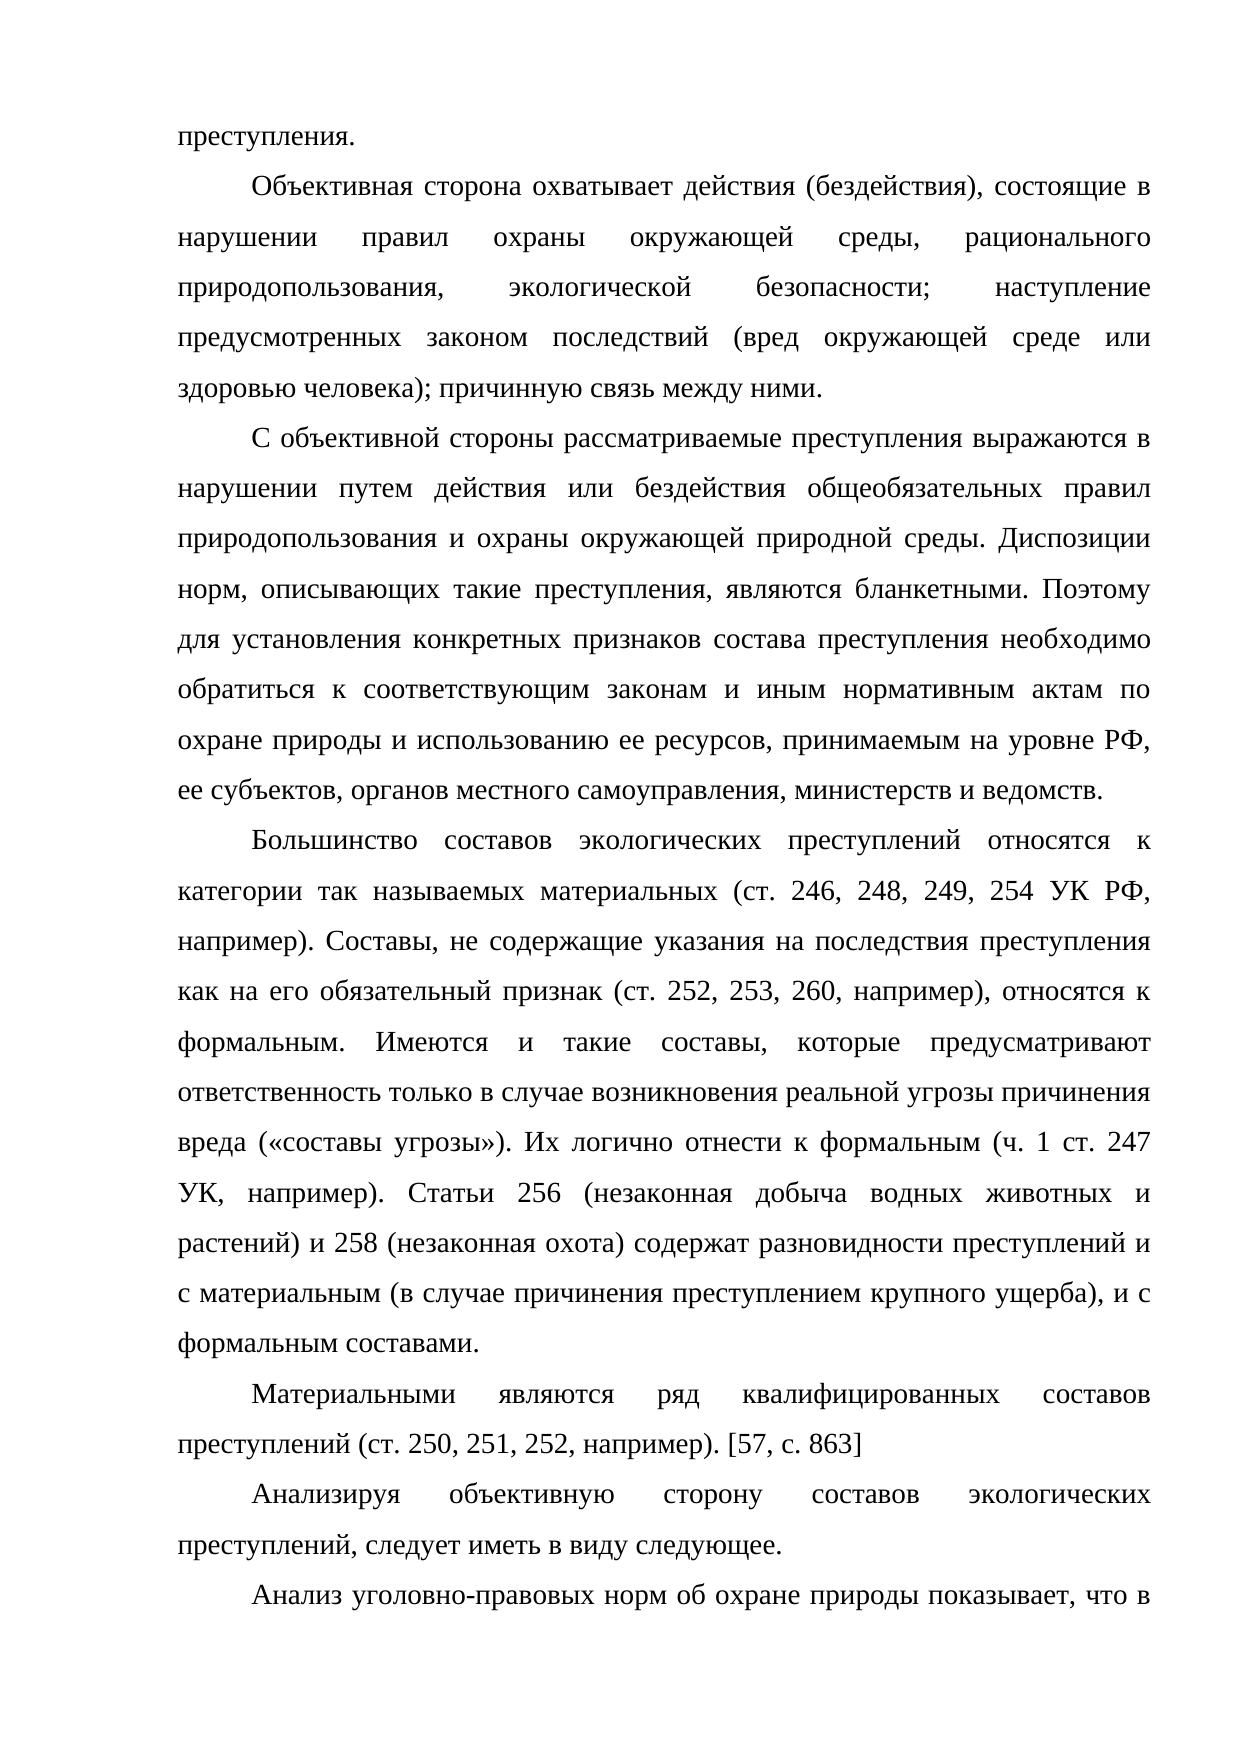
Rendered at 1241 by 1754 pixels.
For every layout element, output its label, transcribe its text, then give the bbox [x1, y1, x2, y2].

text Материальными являются ряд квалифицированных составов преступлений (ст. 250, 251, 252, например). [57, c. 863] [177, 1376, 1152, 1460]
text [177, 118, 1152, 152]
text Большинство составов экологических преступлений относятся к категории так называемых материальных (ст. 246, 248, 249, 254 УК РФ, например). Составы, не содержащие указания на последствия преступления как на его обязательный признак (ст. 252, 253, 260, например), относятся к формальным. Имеются и такие составы, которые предусматривают ответственность только в случае возникновения реальной угрозы причинения вреда («составы угрозы»). Их логично отнести к формальным (ч. 1 ст. 247 УК, например). Статьи 256 (незаконная добыча водных животных и растений) и 258 (незаконная охота) содержат разновидности преступлений и с материальным (в случае причинения преступлением крупного ущерба), и с формальным составами. [177, 822, 1152, 1359]
text Анализируя объективную сторону составов экологических преступлений, следует иметь в виду следующее. [177, 1477, 1152, 1560]
text С объективной стороны рассматриваемые преступления выражаются в нарушении путем действия или бездействия общеобязательных правил природопользования и охраны окружающей природной среды. Диспозиции норм, описывающих такие преступления, являются бланкетными. Поэтому для установления конкретных признаков состава преступления необходимо обратиться к соответствующим законам и иным нормативным актам по охране природы и использованию ее ресурсов, принимаемым на уровне РФ, ее субъектов, органов местного самоуправления, министерств и ведомств. [177, 420, 1152, 806]
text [177, 1577, 1152, 1611]
text Объективная сторона охватывает действия (бездействия), состоящие в нарушении правил охраны окружающей среды, рационального природопользования, экологической безопасности; наступление предусмотренных законом последствий (вред окружающей среде или здоровью человека); причинную связь между ними. [177, 168, 1152, 403]
